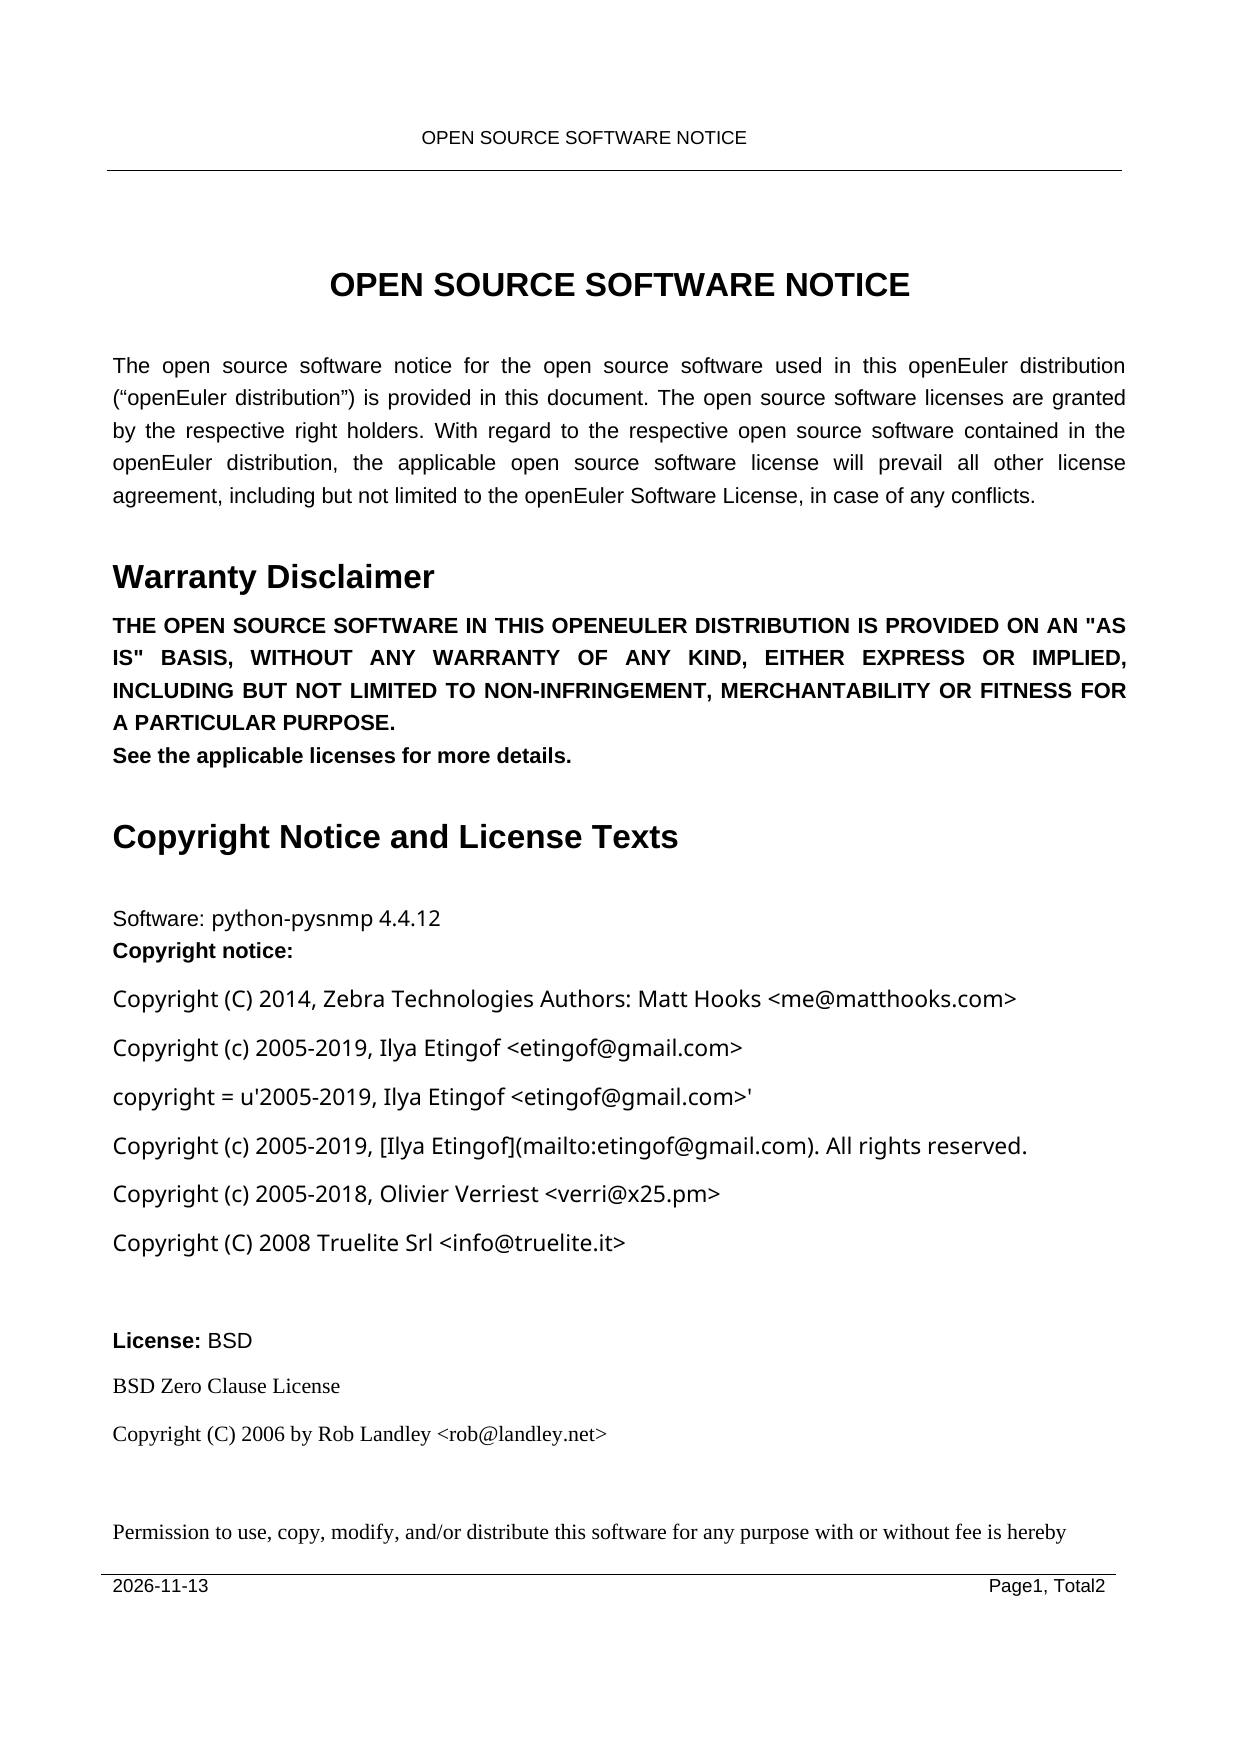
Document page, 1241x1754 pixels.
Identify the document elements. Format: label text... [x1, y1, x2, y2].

text License: BSD [112, 1324, 1128, 1356]
text Warranty Disclaimer [112, 544, 1128, 609]
text Copyright Notice and License Texts [112, 804, 1128, 869]
text The open source software notice for the open source software used in this openEuler distribution (“openEuler distribution”) is provided in this document. The open source software licenses are granted by the respective right holders. With regard to the respective open source software contained in the openEuler distribution, the applicable open source software license will prevail all other license agreement, including but not limited to the openEuler Software License, in case of any conflicts. [112, 349, 1128, 511]
text THE OPEN SOURCE SOFTWARE IN THIS OPENEULER DISTRIBUTION IS PROVIDED ON AN "AS IS" BASIS, WITHOUT ANY WARRANTY OF ANY KIND, EITHER EXPRESS OR IMPLIED, INCLUDING BUT NOT LIMITED TO NON-INFRINGEMENT, MERCHANTABILITY OR FITNESS FOR A PARTICULAR PURPOSE. See the applicable licenses for more details. [112, 609, 1128, 771]
text Copyright notice: Copyright (C) 2014, Zebra Technologies Authors: Matt Hooks <me@matthooks.com> Copyright (c) 2005-2019, Ilya Etingof <etingof@gmail.com> copyright = u'2005-2019, Ilya Etingof <etingof@gmail.com>' Copyright (c) 2005-2019, [Ilya Etingof](mailto:etingof@gmail.com). All rights reserved. Copyright (c) 2005-2018, Olivier Verriest <verri@x25.pm> Copyright (C) 2008 Truelite Srl <info@truelite.it> [112, 934, 1128, 1308]
text OPEN SOURCE SOFTWARE NOTICE [112, 251, 1128, 316]
text Software: python-pysnmp 4.4.12 [112, 901, 1128, 934]
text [112, 1369, 1128, 1548]
